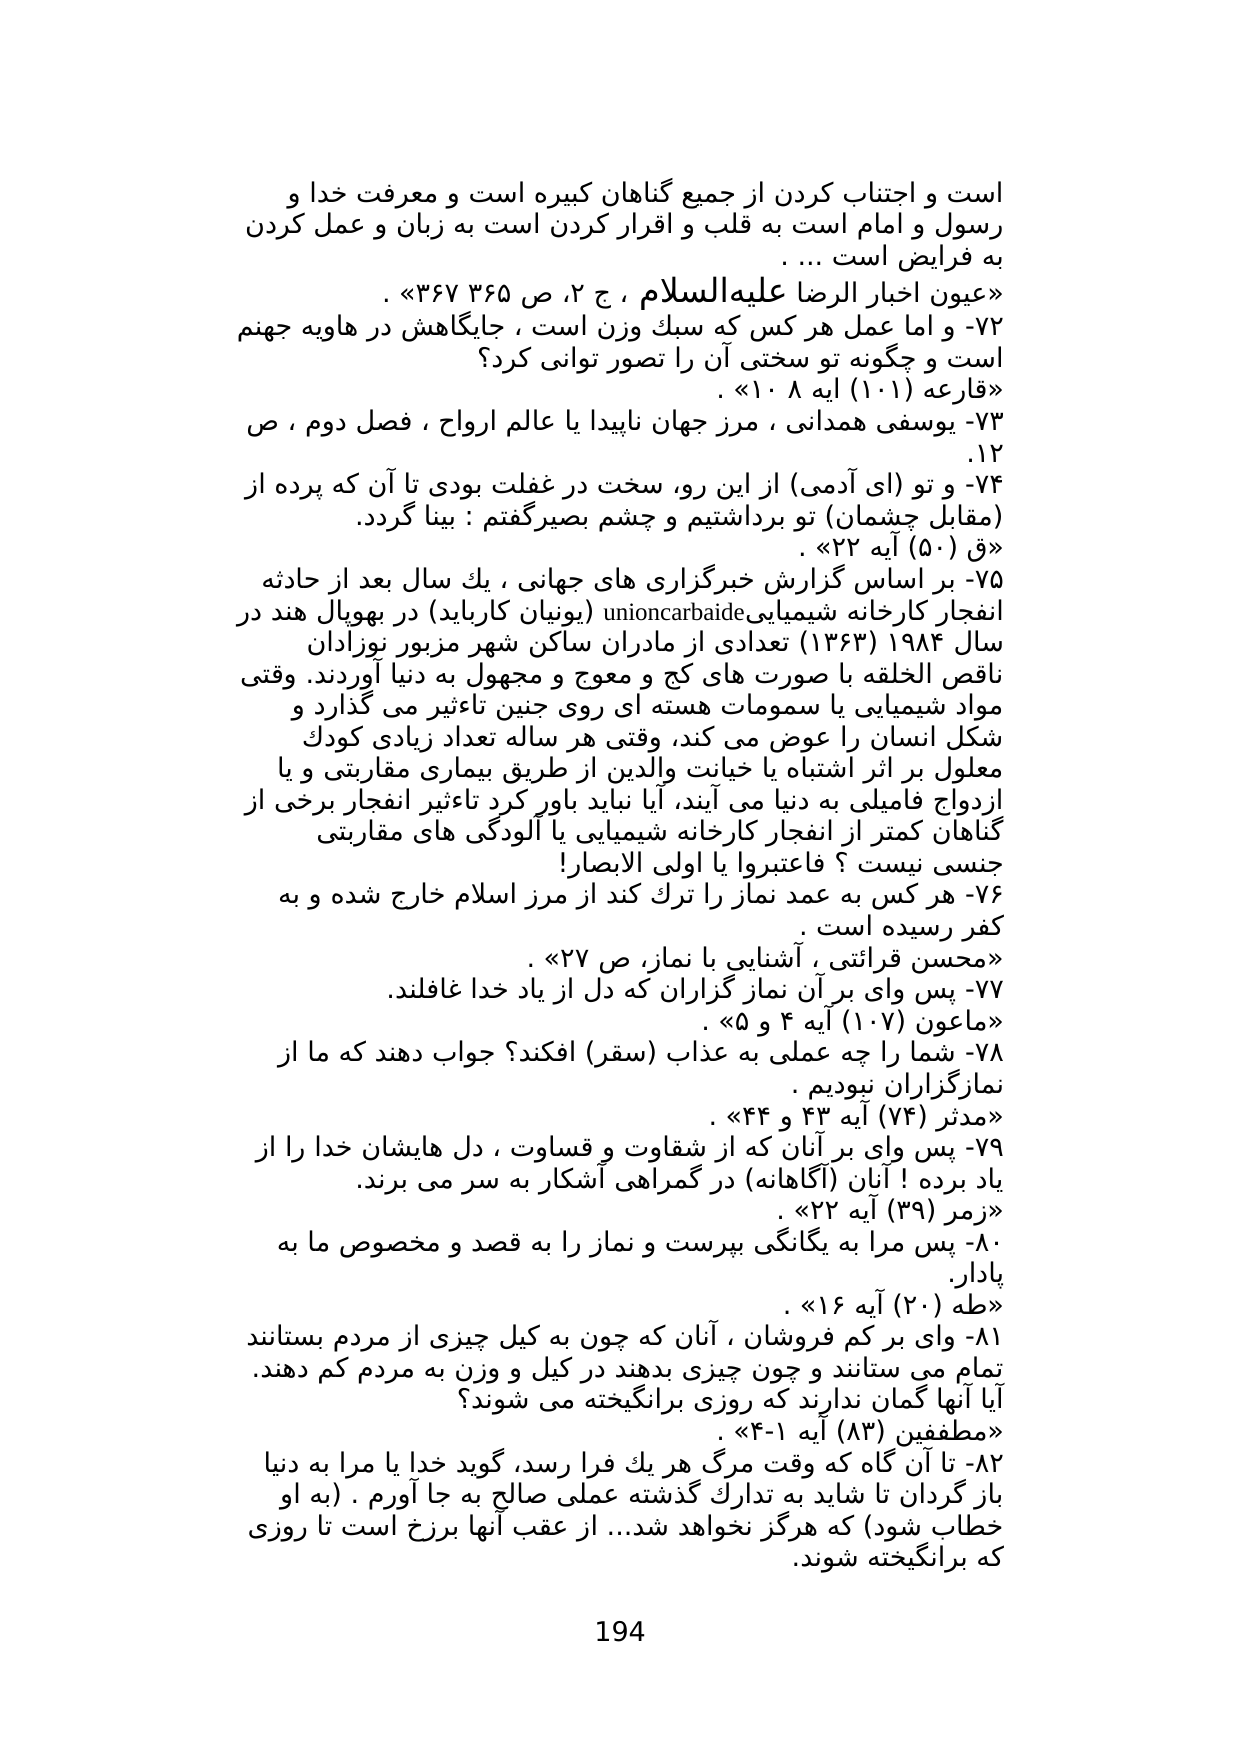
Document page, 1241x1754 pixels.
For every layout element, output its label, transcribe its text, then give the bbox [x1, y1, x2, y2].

text «ماعون (۱۰۷) آيه ۴ و ۵» . [236, 1005, 1004, 1037]
text «مدثر (۷۴) آيه ۴۳ و ۴۴» . [236, 1100, 1004, 1131]
text «طه (۲۰) آيه ۱۶» . [236, 1289, 1004, 1321]
text ۷۸- شما را چه عملى به عذاب (سقر) افكند؟ جواب دهند كه ما از نمازگزاران نبوديم . [236, 1037, 1004, 1100]
text «زمر (۳۹) آيه ۲۲» . [236, 1194, 1004, 1226]
text «ق (۵۰) آيه ۲۲» . [236, 532, 1004, 563]
text «محسن قرائتى ، آشنايى با نماز، ص ۲۷» . [236, 942, 1004, 973]
text «قارعه (۱۰۱) ايه ۸ ۱۰» . [236, 374, 1004, 405]
text ۷۷- پس واى بر آن نماز گزاران كه دل از ياد خدا غافلند. [236, 973, 1004, 1005]
text ۷۶- هر كس به عمد نماز را ترك كند از مرز اسلام خارج شده و به كفر رسيده است . [236, 879, 1004, 942]
text «عيون اخبار الرضا عليه‌السلام ، ج ۲، ص ۳۶۵ ۳۶۷» . [236, 272, 1004, 311]
text ۷۵- بر اساس گزارش خبرگزارى هاى جهانى ، يك سال بعد از حادثه انفجار كارخانه شيميايىunioncarbaide (يونيان كاربايد) در بهوپال هند در سال ۱۹۸۴ (۱۳۶۳) تعدادى از مادران ساكن شهر مزبور نوزادان ناقص الخلقه با صورت هاى كج و معوج و مجهول به دنيا آوردند. وقتى مواد شيميايى يا سمومات هسته اى روى جنين تاءثير مى گذارد و شكل انسان را عوض مى كند، وقتى هر ساله تعداد زيادى كودك معلول بر اثر اشتباه يا خيانت والدين از طريق بيمارى مقاربتى و يا ازدواج فاميلى به دنيا مى آيند، آيا نبايد باور كرد تاءثير انفجار برخى از گناهان كمتر از انفجار كارخانه شيميايى يا آلودگى هاى مقاربتى جنسى نيست ؟ فاعتبروا يا اولى الابصار! [236, 563, 1004, 879]
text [236, 177, 1004, 272]
text ۸۱- واى بر كم فروشان ، آنان كه چون به كيل چيزى از مردم بستانند تمام مى ستانند و چون چيزى بدهند در كيل و وزن به مردم كم دهند. آيا آنها گمان ندارند كه روزى برانگيخته مى شوند؟ [236, 1321, 1004, 1415]
text «مطففين (۸۳) آيه ۱-۴» . [236, 1415, 1004, 1447]
text ۷۲- و اما عمل هر كس كه سبك وزن است ، جايگاهش در هاويه جهنم است و چگونه تو سختى آن را تصور توانى كرد؟ [236, 311, 1004, 374]
text ۷۳- يوسفى همدانى ، مرز جهان ناپيدا يا عالم ارواح ، فصل دوم ، ص ۱۲. [236, 405, 1004, 468]
text ۷۴- و تو (اى آدمى) از اين رو، سخت در غفلت بودى تا آن كه پرده از (مقابل چشمان) تو برداشتيم و چشم بصيرگفتم : بينا گردد. [236, 468, 1004, 532]
text ۷۹- پس واى بر آنان كه از شقاوت و قساوت ، دل هايشان خدا را از ياد برده ! آنان (آگاهانه) در گمراهى آشكار به سر مى برند. [236, 1131, 1004, 1194]
text ۸۰- پس مرا به يگانگى بپرست و نماز را به قصد و مخصوص ما به پادار. [236, 1226, 1004, 1289]
text ۸۲- تا آن گاه كه وقت مرگ هر يك فرا رسد، گويد خدا يا مرا به دنيا باز گردان تا شايد به تدارك گذشته عملى صالح به جا آورم . (به او خطاب شود) كه هرگز نخواهد شد... از عقب آنها برزخ است تا روزى كه برانگيخته شوند. [236, 1447, 1004, 1573]
